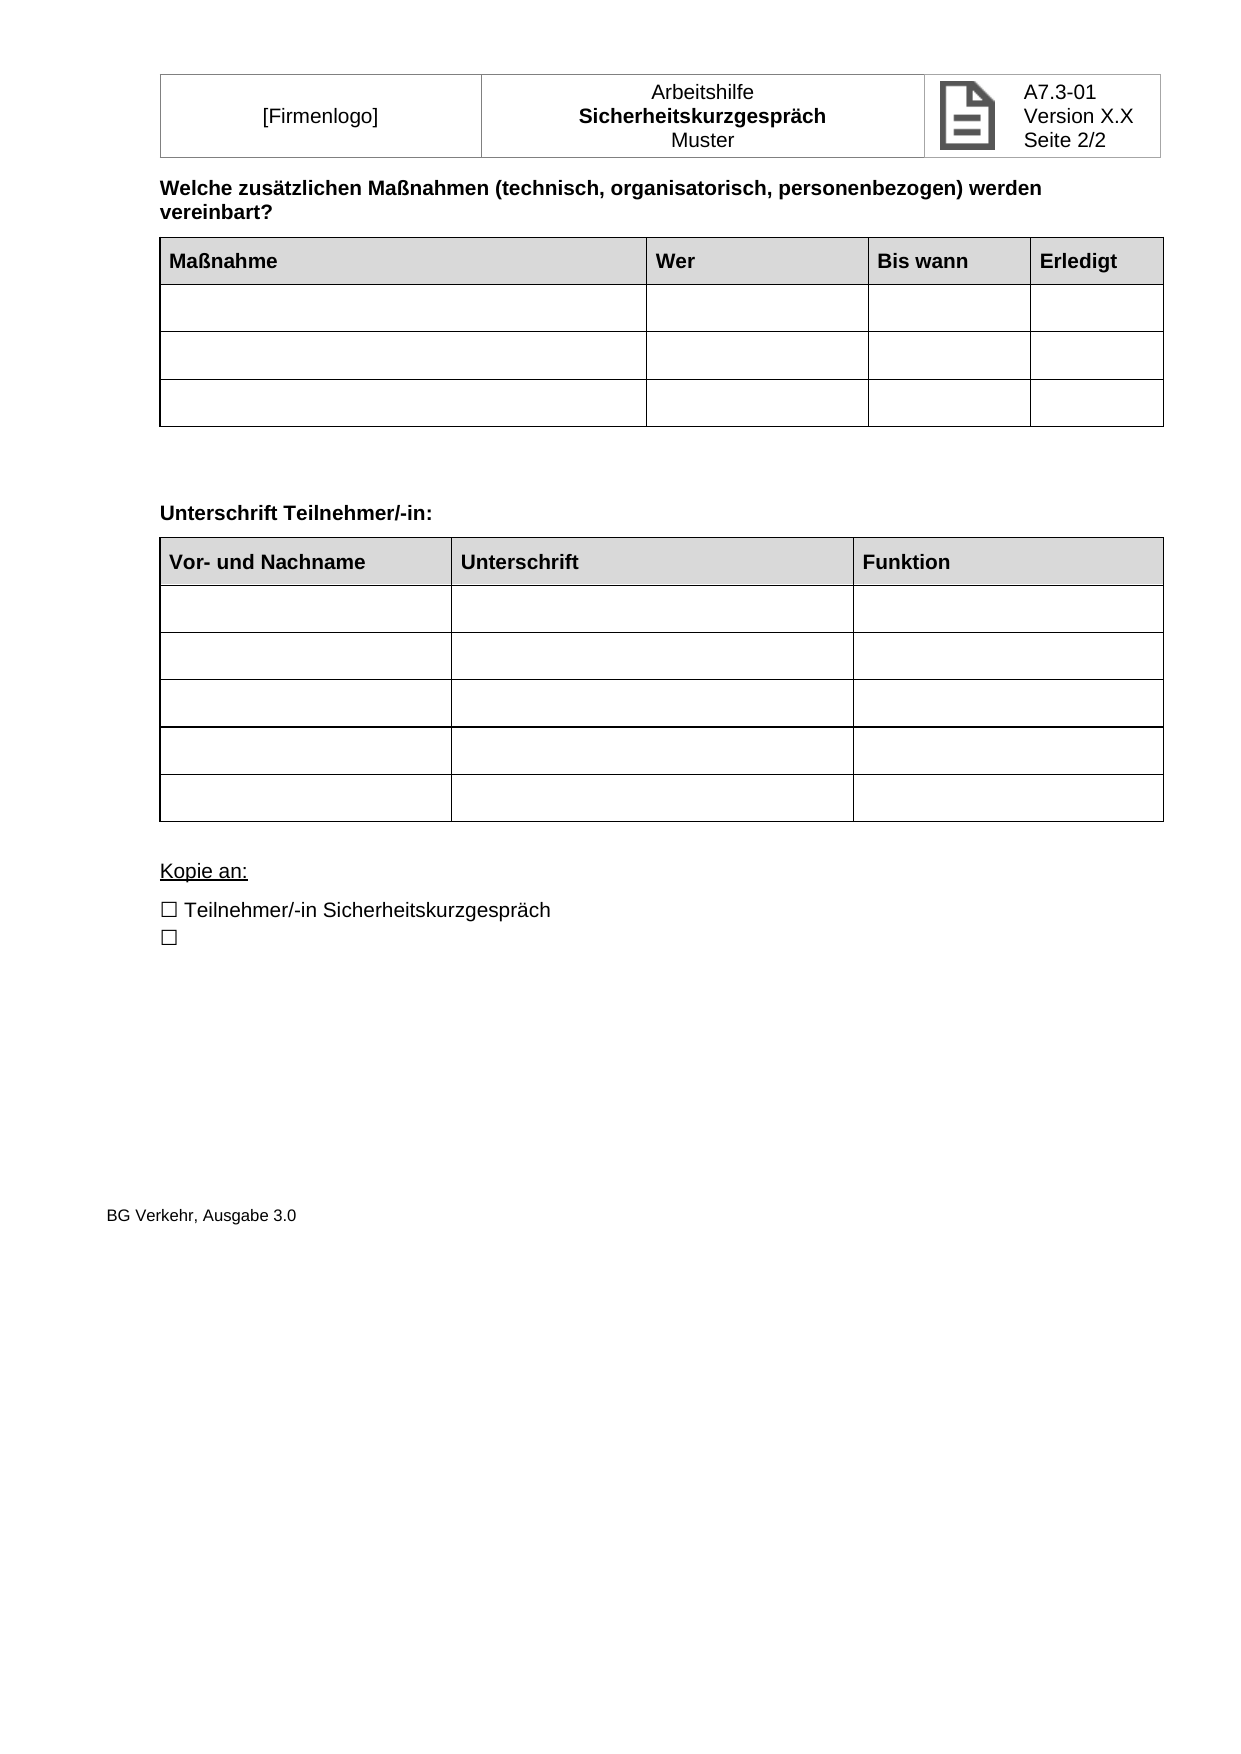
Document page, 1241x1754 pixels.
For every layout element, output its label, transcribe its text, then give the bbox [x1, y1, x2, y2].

table_cell [161, 775, 451, 821]
table_cell [854, 728, 1163, 774]
table_cell [161, 728, 451, 774]
table_cell [452, 775, 853, 821]
table_cell [452, 680, 853, 726]
table_cell [161, 285, 646, 331]
table_header Wer [647, 238, 868, 284]
text Kopie an: [159, 858, 1092, 882]
table_cell [452, 633, 853, 679]
table_cell [647, 380, 868, 426]
table_cell [1031, 332, 1163, 378]
table_header Funktion [854, 538, 1163, 584]
table_header Unterschrift [452, 538, 853, 584]
table_cell [647, 285, 868, 331]
text Unterschrift Teilnehmer/-in: [159, 501, 1092, 525]
table_cell [1031, 285, 1163, 331]
table_cell [161, 380, 646, 426]
text Welche zusätzlichen Maßnahmen (technisch, organisatorisch, personenbezogen) werden vereinbart? [159, 176, 1092, 224]
table_cell [854, 633, 1163, 679]
table_cell [161, 332, 646, 378]
table_cell [854, 680, 1163, 726]
table_cell [161, 680, 451, 726]
table_header Erledigt [1031, 238, 1163, 284]
table_cell [1031, 380, 1163, 426]
text Teilnehmer/-in Sicherheitskurzgespräch [159, 895, 1092, 923]
table_cell [869, 285, 1030, 331]
table_cell [161, 586, 451, 632]
table_cell [869, 380, 1030, 426]
table_cell [161, 633, 451, 679]
table_cell [854, 586, 1163, 632]
table_cell [452, 728, 853, 774]
table_cell [854, 775, 1163, 821]
table_cell [647, 332, 868, 378]
table_cell [452, 586, 853, 632]
table_header Maßnahme [161, 238, 646, 284]
table_cell [869, 332, 1030, 378]
table_header Vor- und Nachname [161, 538, 451, 584]
table_header Bis wann [869, 238, 1030, 284]
picture [940, 81, 995, 150]
